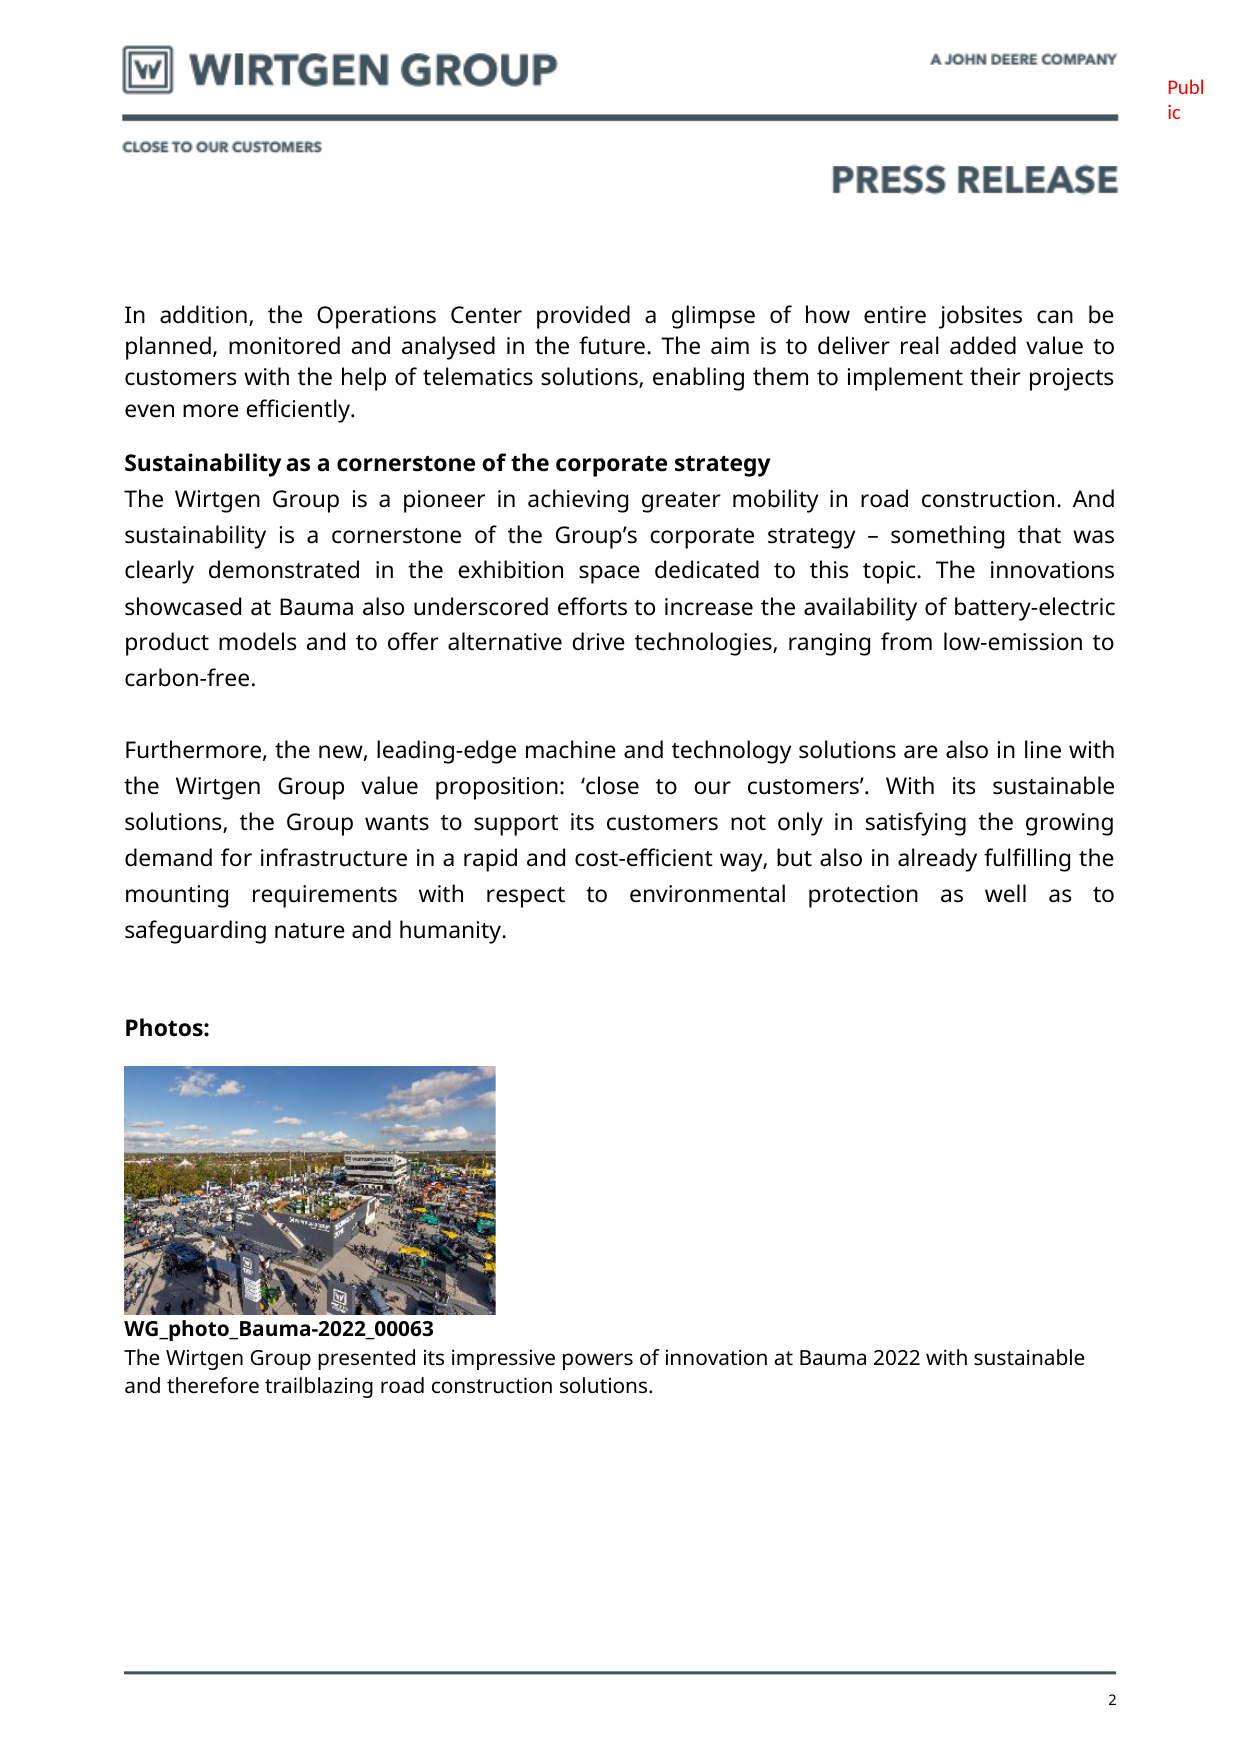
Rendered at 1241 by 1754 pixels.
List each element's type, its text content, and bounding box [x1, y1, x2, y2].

text The Wirtgen Group presented its impressive powers of innovation at Bauma 2022 with sustainable and therefore trailblazing road construction solutions. [124, 1343, 1116, 1399]
text In addition, the Operations Center provided a glimpse of how entire jobsites can be planned, monitored and analysed in the future. The aim is to deliver real added value to customers with the help of telematics solutions, enabling them to implement their projects even more efficiently. [124, 299, 1116, 424]
text The Wirtgen Group is a pioneer in achieving greater mobility in road construction. And sustainability is a cornerstone of the Group’s corporate strategy – something that was clearly demonstrated in the exhibition space dedicated to this topic. The innovations showcased at Bauma also underscored efforts to increase the availability of battery-electric product models and to offer alternative drive technologies, ranging from low-emission to carbon-free. [124, 483, 1116, 693]
picture [124, 1066, 496, 1315]
text Photos: [124, 1012, 1116, 1043]
text Sustainability as a cornerstone of the corporate strategy [124, 447, 1116, 478]
text Furthermore, the new, leading-edge machine and technology solutions are also in line with the Wirtgen Group value proposition: ‘close to our customers’. With its sustainable solutions, the Group wants to support its customers not only in satisfying the growing demand for infrastructure in a rapid and cost-efficient way, but also in already fulfilling the mounting requirements with respect to environmental protection as well as to safeguarding nature and humanity. [124, 734, 1116, 945]
